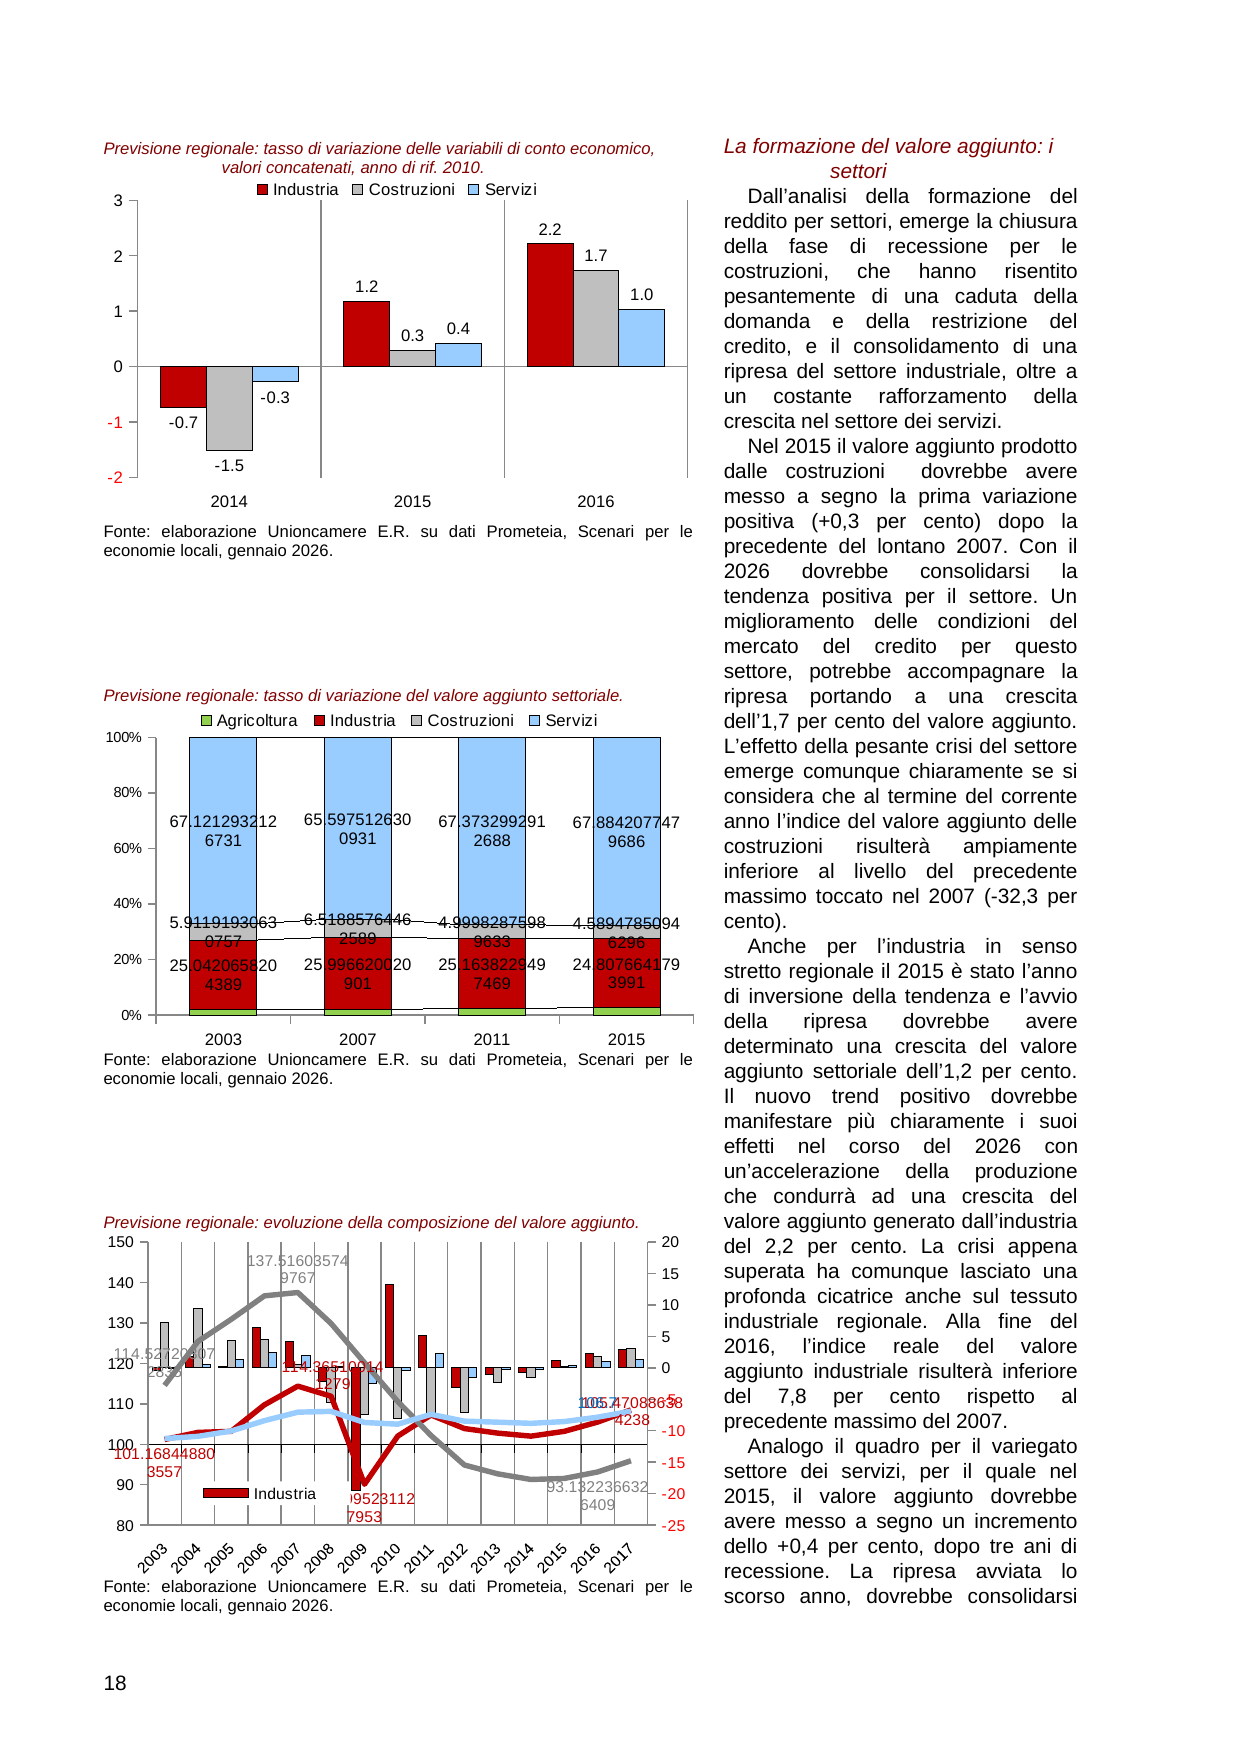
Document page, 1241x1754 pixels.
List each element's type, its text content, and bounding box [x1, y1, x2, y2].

text Nel 2015 il valore aggiunto prodotto dalle costruzioni dovrebbe avere messo a segno la prima variazione positiva (+0,3 per cento) dopo la precedente del lontano 2007. Con il 2016 dovrebbe consolidarsi la tendenza positiva per il settore. Un miglioramento delle condizioni del mercato del credito per questo settore, potrebbe accompagnare la ripresa portando a una crescita dell’1,7 per cento del valore aggiunto. L’effetto della pesante crisi del settore emerge comunque chiaramente se si considera che al termine del corrente anno l’indice del valore aggiunto delle costruzioni risulterà ampiamente inferiore al livello del precedente massimo toccato nel 2007 (-32,3 per cento). [694, 433, 1078, 933]
subtitle La formazione del valore aggiunto: i settori [103, 133, 1078, 183]
text Anche per l’industria in senso stretto regionale il 2015 è stato l’anno di inversione della tendenza e l’avvio della ripresa dovrebbe avere determinato una crescita del valore aggiunto settoriale dell’1,2 per cento. Il nuovo trend positivo dovrebbe manifestare più chiaramente i suoi effetti nel corso del 2016 con un’accelerazione della produzione che condurrà ad una crescita del valore aggiunto generato dall’industria del 2,2 per cento. La crisi appena superata ha comunque lasciato una profonda cicatrice anche sul tessuto industriale regionale. Alla fine del 2016, l’indice reale del valore aggiunto industriale risulterà inferiore del 7,8 per cento rispetto al precedente massimo del 2007. [694, 933, 1078, 1433]
text Dall’analisi della formazione del reddito per settori, emerge la chiusura della fase di recessione per le costruzioni, che hanno risentito pesantemente di una caduta della domanda e della restrizione del credito, e il consolidamento di una ripresa del settore industriale, oltre a un costante rafforzamento della crescita nel settore dei servizi. [694, 183, 1078, 433]
table_header Previsione regionale: tasso di variazione delle variabili di conto economico, valori concatenati, anno di rif. 2010. Fonte: elaborazione Unioncamere E.R. su dati Prometeia, Scenari per le economie locali, gennaio 2016. Previsione regionale: tasso di variazione del valore aggiunto settoriale. Fonte: elaborazione Unioncamere E.R. su dati Prometeia, Scenari per le economie locali, gennaio 2016. Previsione regionale: evoluzione della composizione del valore aggiunto. Fonte: elaborazione Unioncamere E.R. su dati Prometeia, Scenari per le economie locali, gennaio 2016. [103, 1050, 694, 1615]
table_header Previsione regionale: tasso di variazione delle variabili di conto economico, valori concatenati, anno di rif. 2010. Fonte: elaborazione Unioncamere E.R. su dati Prometeia, Scenari per le economie locali, gennaio 2016. Previsione regionale: tasso di variazione del valore aggiunto settoriale. Fonte: elaborazione Unioncamere E.R. su dati Prometeia, Scenari per le economie locali, gennaio 2016. Previsione regionale: evoluzione della composizione del valore aggiunto. Fonte: elaborazione Unioncamere E.R. su dati Prometeia, Scenari per le economie locali, gennaio 2016. [103, 522, 694, 704]
